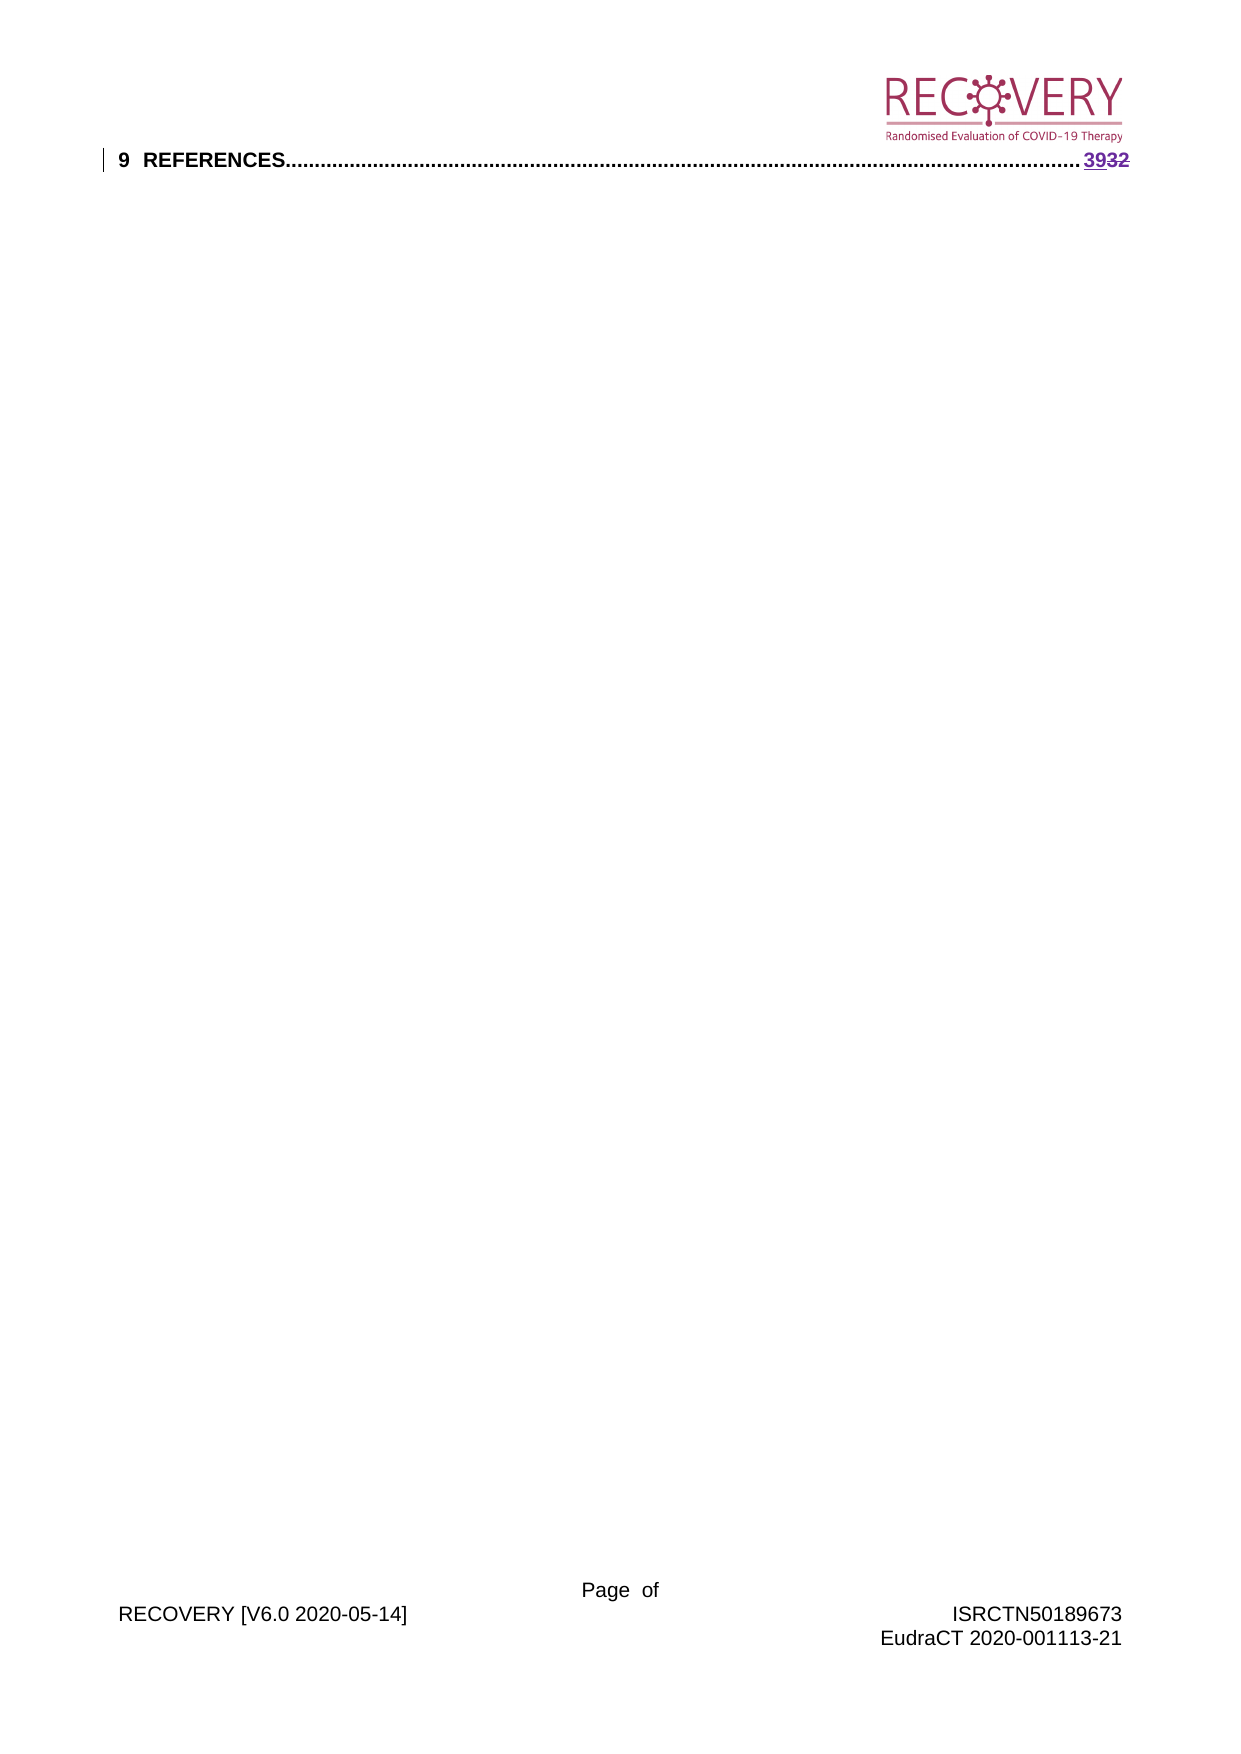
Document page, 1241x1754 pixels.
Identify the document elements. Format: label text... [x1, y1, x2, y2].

text 9 REFERENCES [118, 148, 1045, 172]
picture [886, 75, 1123, 143]
